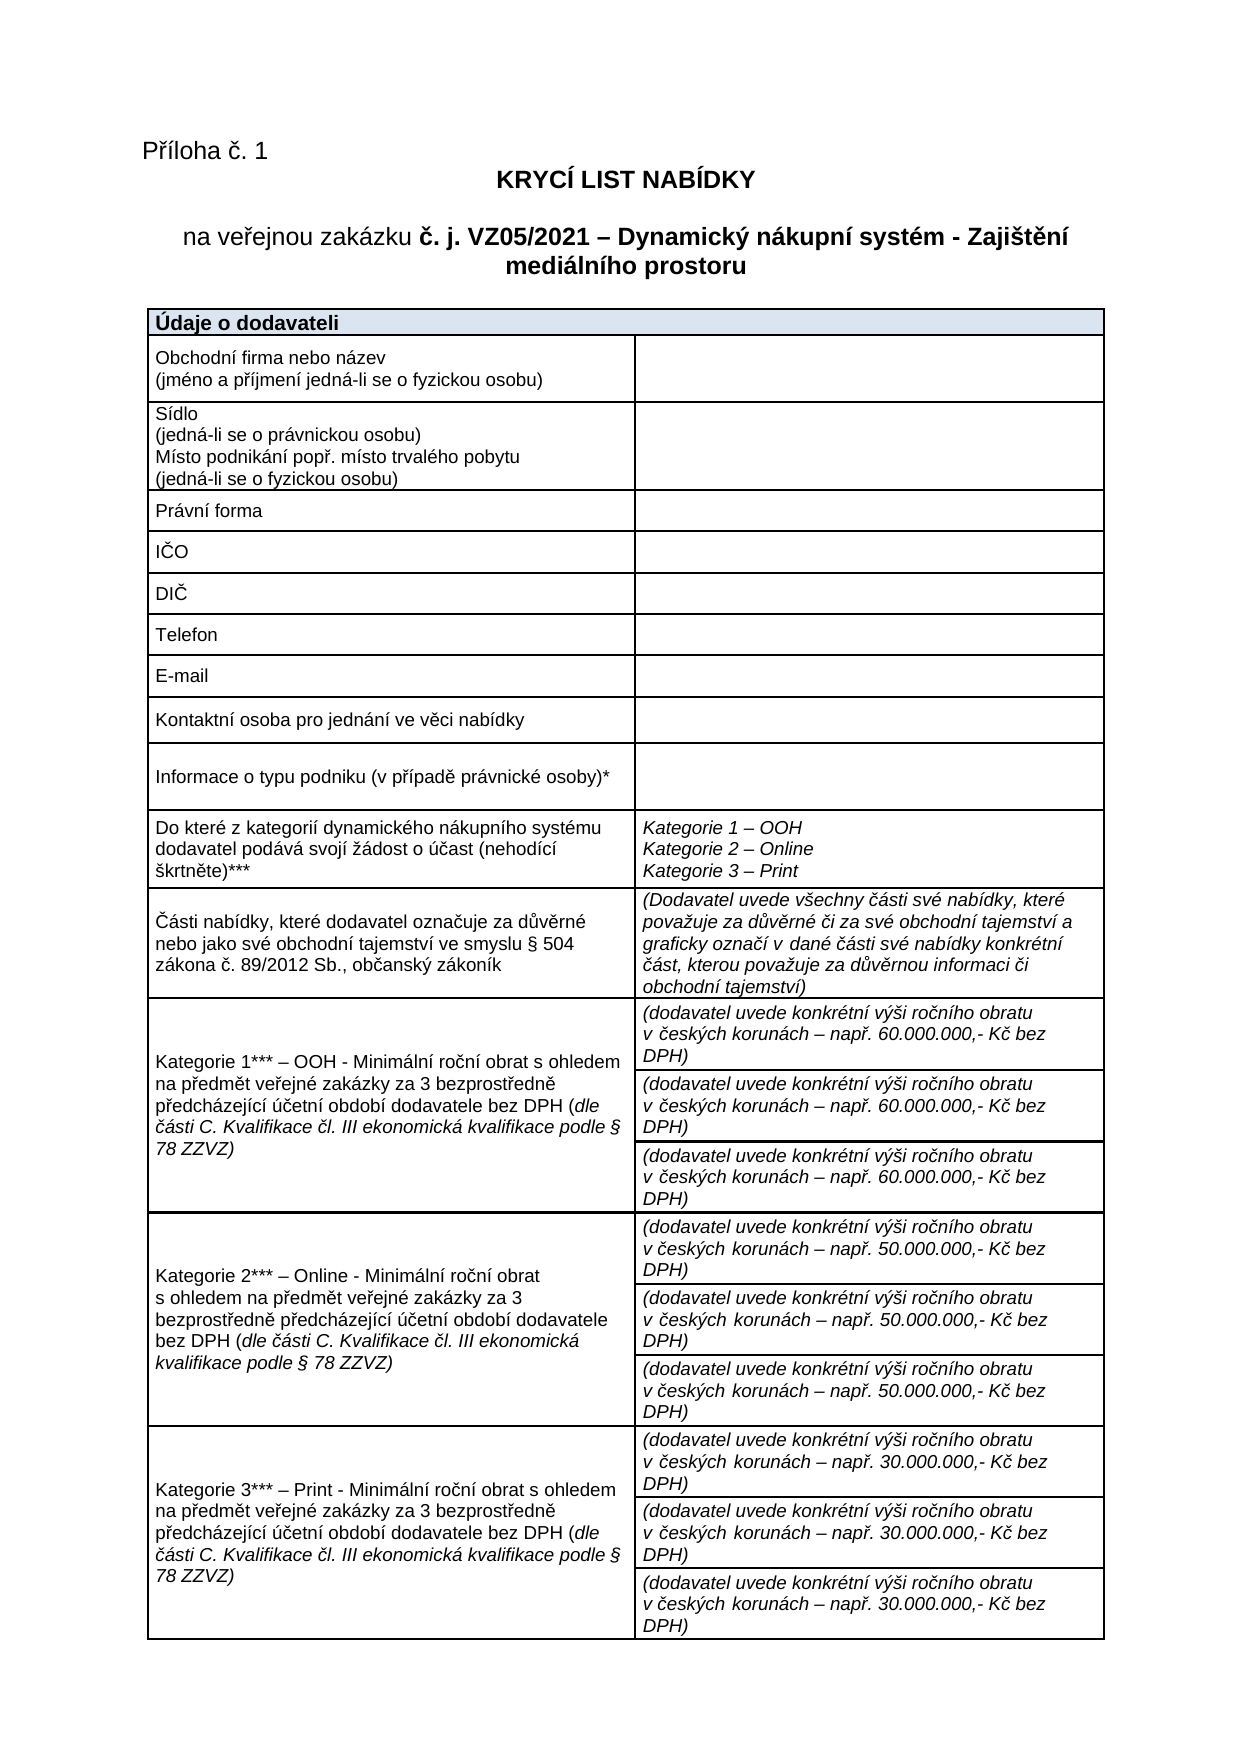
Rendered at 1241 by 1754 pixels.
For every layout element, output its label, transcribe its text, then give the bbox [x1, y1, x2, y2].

table_cell (Dodavatel uvede všechny části své nabídky, které považuje za důvěrné či za své obchodní tajemství a graficky označí v dané části své nabídky konkrétní část, kterou považuje za důvěrnou informaci či obchodní tajemství) [636, 889, 1103, 997]
table_cell Kategorie 3*** – Print - Minimální roční obrat s ohledem na předmět veřejné zakázky za 3 bezprostředně předcházející účetní období dodavatele bez DPH (dle části C. Kvalifikace čl. III ekonomická kvalifikace podle § 78 ZZVZ) [149, 1427, 634, 1638]
table_cell Kategorie 1 – OOH Kategorie 2 – Online Kategorie 3 – Print [636, 811, 1103, 887]
table_cell [636, 615, 1103, 654]
table_header Údaje o dodavateli [149, 310, 1103, 334]
table_cell (dodavatel uvede konkrétní výši ročního obratu v českých korunách – např. 50.000.000,- Kč bez DPH) [636, 1356, 1103, 1425]
table_cell DIČ [149, 574, 634, 613]
table_cell Kategorie 1*** – OOH - Minimální roční obrat s ohledem na předmět veřejné zakázky za 3 bezprostředně předcházející účetní období dodavatele bez DPH (dle části C. Kvalifikace čl. III ekonomická kvalifikace podle § 78 ZZVZ) [149, 999, 634, 1211]
table_cell [636, 403, 1103, 489]
table_cell Obchodní firma nebo název (jméno a příjmení jedná-li se o fyzickou osobu) [149, 336, 634, 401]
text Příloha č. 1 [142, 136, 1110, 164]
table_cell [636, 698, 1103, 742]
table_cell [636, 491, 1103, 530]
text KRYCÍ LIST NABÍDKY [142, 164, 1110, 193]
table_cell [636, 656, 1103, 696]
table_cell (dodavatel uvede konkrétní výši ročního obratu v českých korunách – např. 60.000.000,- Kč bez DPH) [636, 999, 1103, 1069]
table_cell Kontaktní osoba pro jednání ve věci nabídky [149, 698, 634, 742]
text na veřejnou zakázku č. j. VZ05/2021 – Dynamický nákupní systém - Zajištění mediálního prostoru [142, 222, 1110, 279]
table_cell Sídlo (jedná-li se o právnickou osobu) Místo podnikání popř. místo trvalého pobytu (jedná-li se o fyzickou osobu) [149, 403, 634, 489]
table_cell (dodavatel uvede konkrétní výši ročního obratu v českých korunách – např. 60.000.000,- Kč bez DPH) [636, 1071, 1103, 1140]
table_cell Do které z kategorií dynamického nákupního systému dodavatel podává svojí žádost o účast (nehodící škrtněte)*** [149, 811, 634, 887]
table_cell (dodavatel uvede konkrétní výši ročního obratu v českých korunách – např. 60.000.000,- Kč bez DPH) [636, 1143, 1103, 1211]
table_cell [636, 532, 1103, 572]
table_cell IČO [149, 532, 634, 572]
table_cell [636, 744, 1103, 809]
table_cell E-mail [149, 656, 634, 696]
table_cell Části nabídky, které dodavatel označuje za důvěrné nebo jako své obchodní tajemství ve smyslu § 504 zákona č. 89/2012 Sb., občanský zákoník [149, 889, 634, 997]
table_cell (dodavatel uvede konkrétní výši ročního obratu v českých korunách – např. 50.000.000,- Kč bez DPH) [636, 1214, 1103, 1283]
table_cell Telefon [149, 615, 634, 654]
table_cell Právní forma [149, 491, 634, 530]
table_cell Kategorie 2*** – Online - Minimální roční obrat s ohledem na předmět veřejné zakázky za 3 bezprostředně předcházející účetní období dodavatele bez DPH (dle části C. Kvalifikace čl. III ekonomická kvalifikace podle § 78 ZZVZ) [149, 1214, 634, 1425]
table_cell [636, 574, 1103, 613]
table_cell (dodavatel uvede konkrétní výši ročního obratu v českých korunách – např. 30.000.000,- Kč bez DPH) [636, 1498, 1103, 1567]
table_cell Informace o typu podniku (v případě právnické osoby)* [149, 744, 634, 809]
table_cell (dodavatel uvede konkrétní výši ročního obratu v českých korunách – např. 30.000.000,- Kč bez DPH) [636, 1427, 1103, 1496]
table_cell (dodavatel uvede konkrétní výši ročního obratu v českých korunách – např. 30.000.000,- Kč bez DPH) [636, 1569, 1103, 1638]
table_cell (dodavatel uvede konkrétní výši ročního obratu v českých korunách – např. 50.000.000,- Kč bez DPH) [636, 1285, 1103, 1354]
table_cell [636, 336, 1103, 401]
